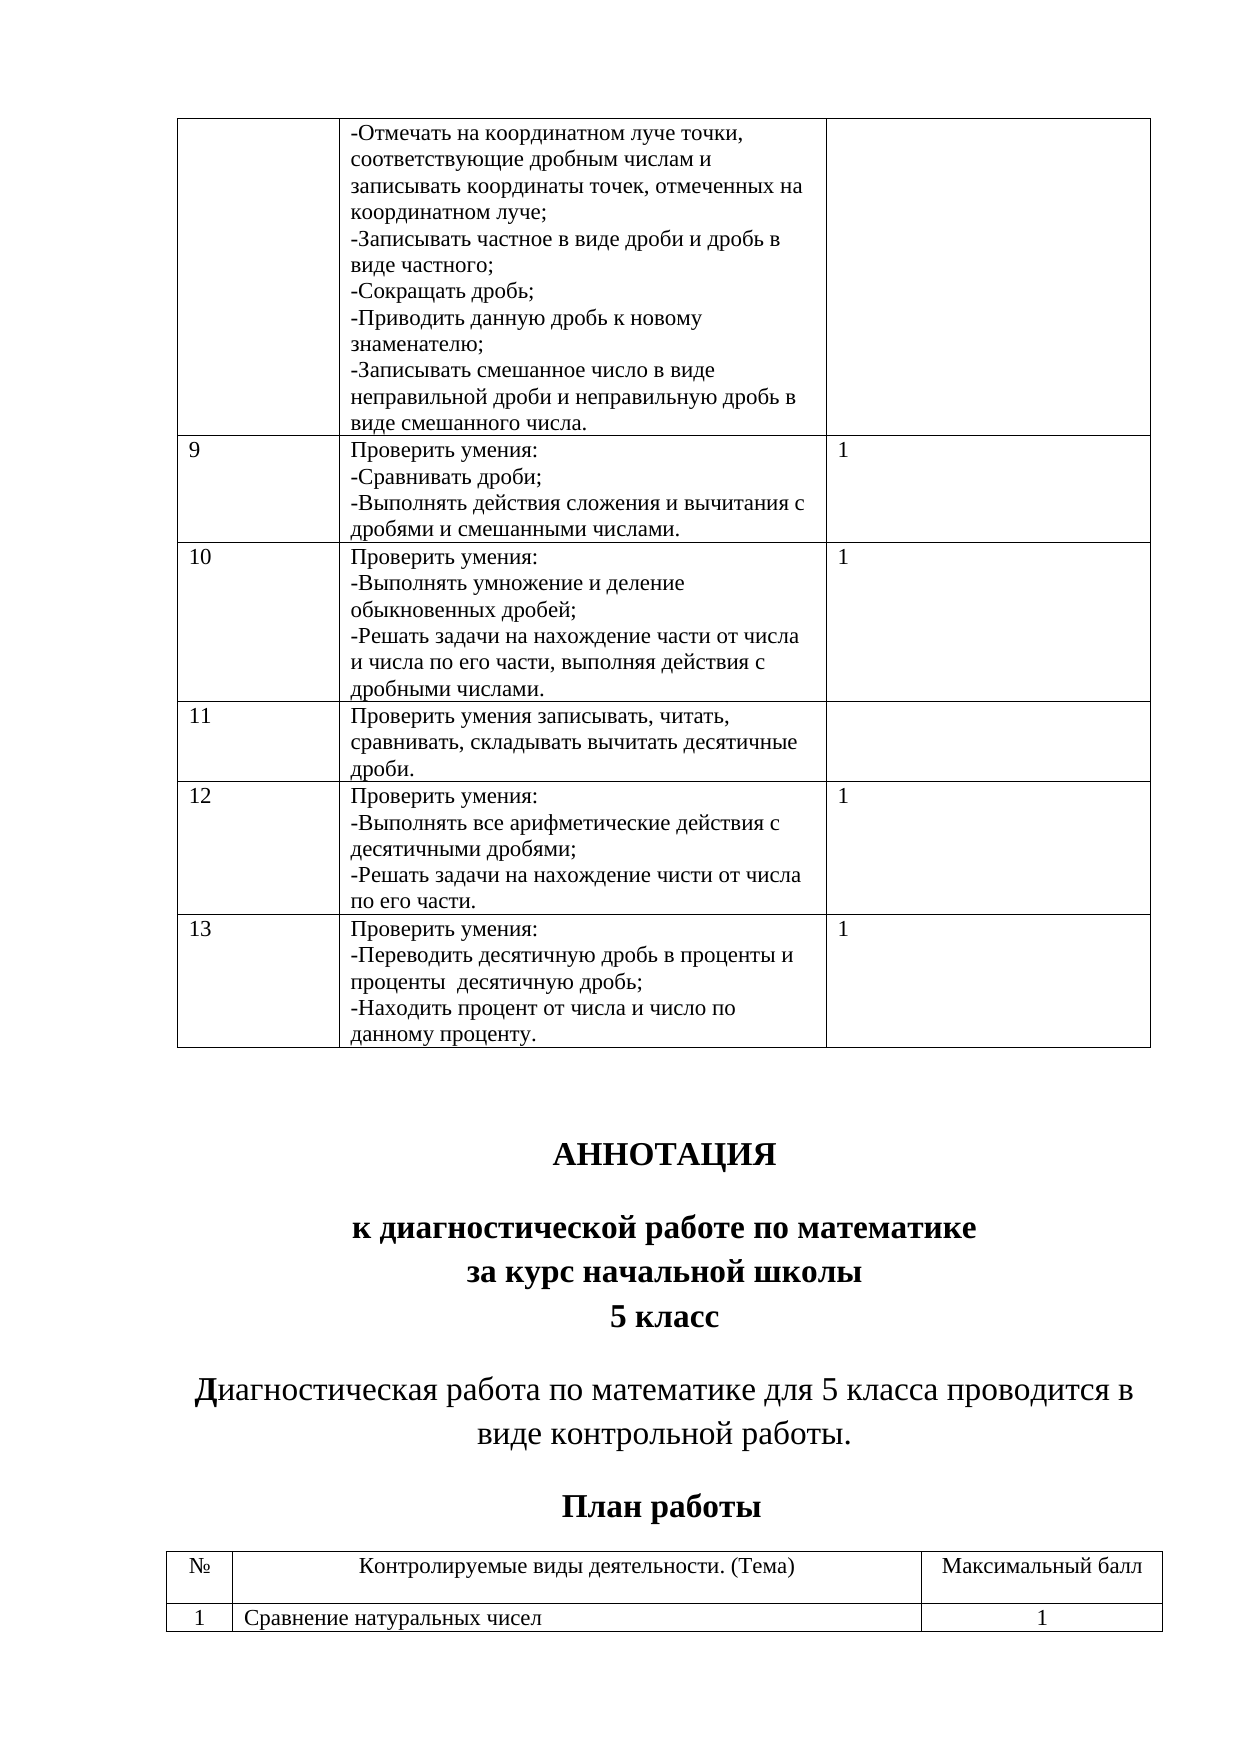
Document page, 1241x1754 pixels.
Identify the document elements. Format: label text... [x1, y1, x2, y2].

table_cell 1 [827, 915, 1150, 1047]
table_cell Проверить умения: -Переводить десятичную дробь в проценты и проценты десятичную дробь; -Находить процент от числа и число по данному проценту. [340, 915, 826, 1047]
table_cell 11 [178, 702, 339, 781]
table_cell 1 [827, 119, 1150, 435]
table_cell Проверить умения записывать, читать, сравнивать, складывать вычитать десятичные дроби. [340, 702, 826, 781]
table_cell 10 [178, 543, 339, 701]
table_cell Проверить умения: -Выполнять умножение и деление обыкновенных дробей; -Решать задачи на нахождение части от числа и числа по его части, выполняя действия с дробными числами. [340, 543, 826, 701]
table_cell 12 [178, 782, 339, 914]
text Диагностическая работа по математике для 5 класса проводится в виде контрольной работы. [177, 1369, 1152, 1451]
text к диагностической работе по математике за курс начальной школы 5 класс [177, 1208, 1152, 1334]
table_cell 1 [167, 1604, 232, 1631]
text АННОТАЦИЯ [177, 1134, 1152, 1173]
table_cell 1 [922, 1604, 1162, 1631]
table_cell 9 [178, 436, 339, 542]
table_header Максимальный балл [922, 1552, 1162, 1603]
table_header Контролируемые виды деятельности. (Тема) [233, 1552, 921, 1603]
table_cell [340, 119, 826, 435]
table_cell Проверить умения: -Сравнивать дроби; -Выполнять действия сложения и вычитания с дробями и смешанными числами. [340, 436, 826, 542]
table_cell 8 [178, 119, 339, 435]
table_cell Проверить умения: -Выполнять все арифметические действия с десятичными дробями; -Решать задачи на нахождение чисти от числа по его части. [340, 782, 826, 914]
table_cell 1 [827, 436, 1150, 542]
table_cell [233, 1604, 921, 1631]
table_cell 1 [827, 543, 1150, 701]
text План работы [165, 1486, 1158, 1525]
table_cell 1 [827, 782, 1150, 914]
table_cell [827, 702, 1150, 781]
table_cell 13 [178, 915, 339, 1047]
table_header № [167, 1552, 232, 1603]
